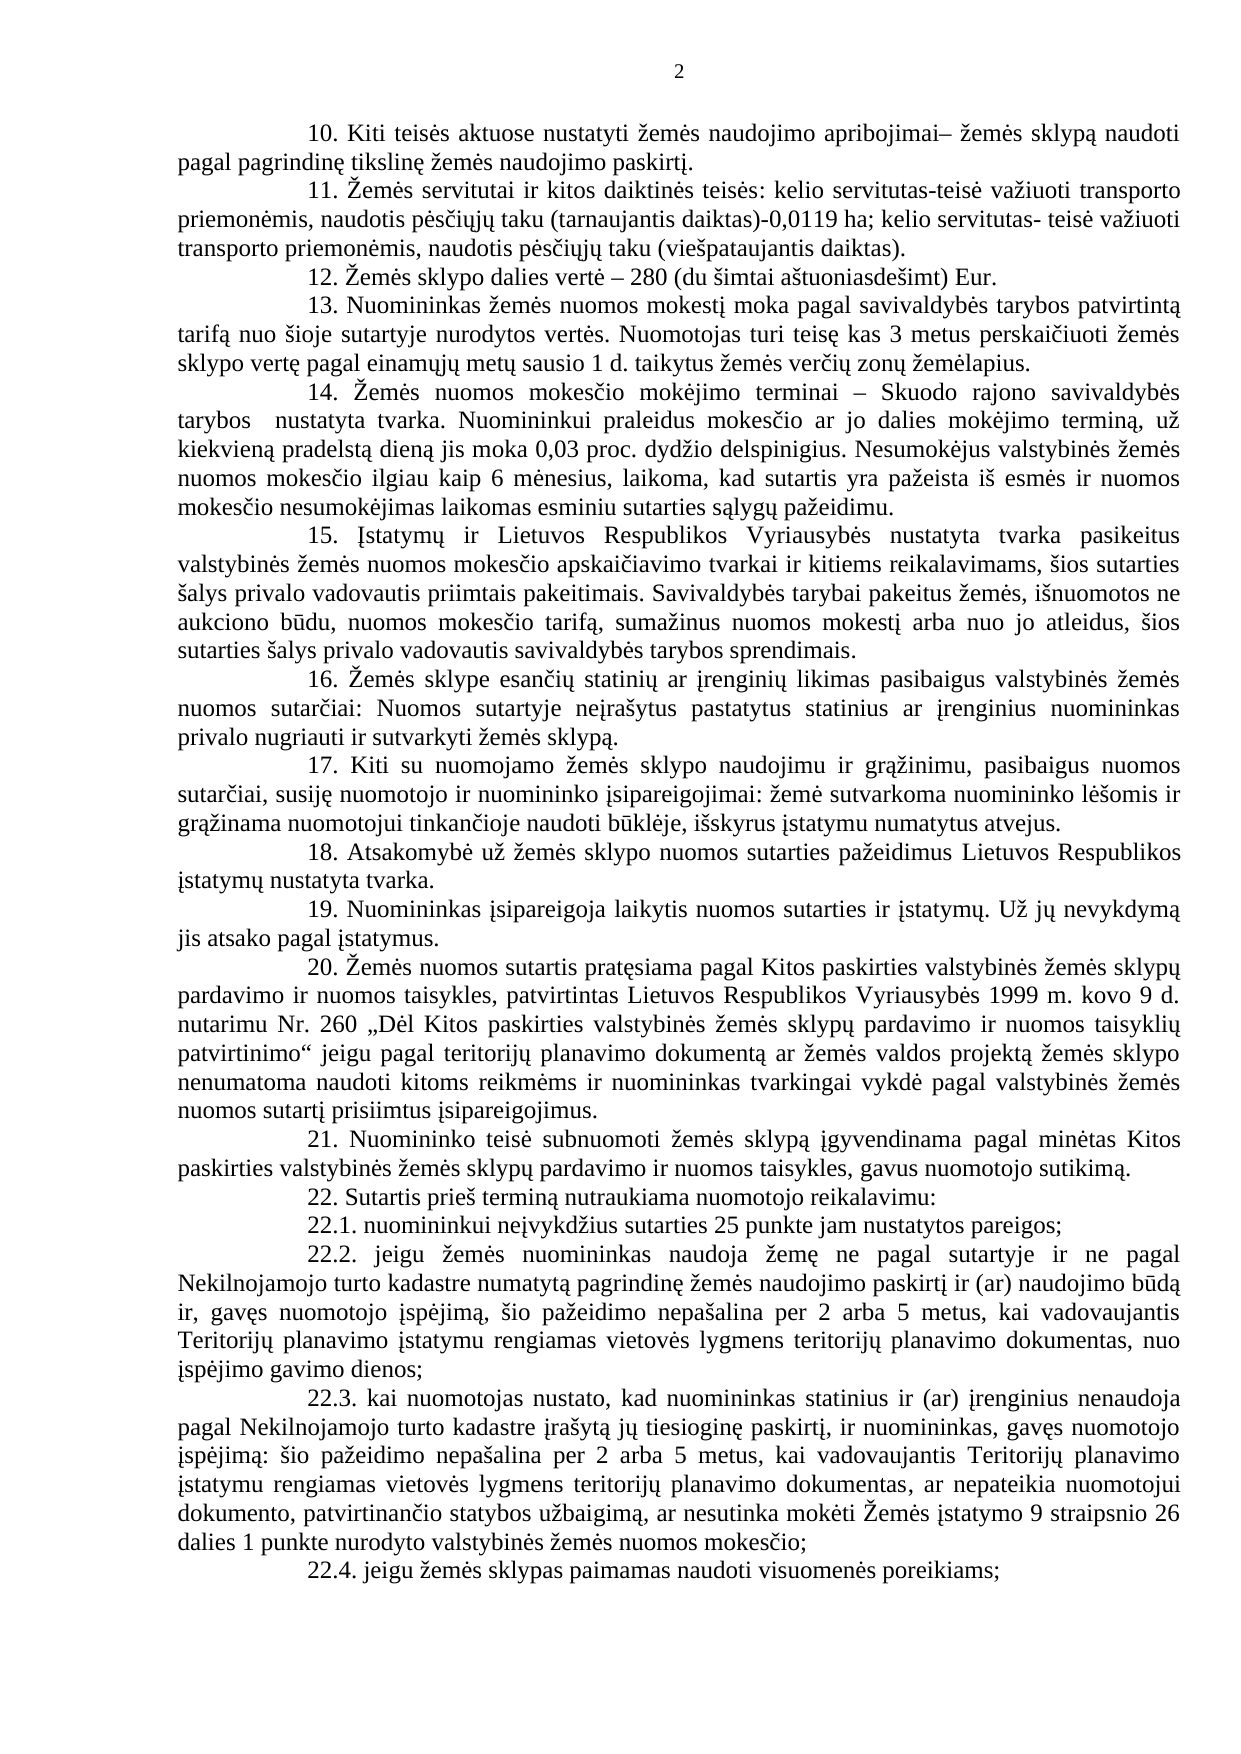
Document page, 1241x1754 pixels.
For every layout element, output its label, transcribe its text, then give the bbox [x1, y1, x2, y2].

text 22.1. nuomininkui neįvykdžius sutarties 25 punkte jam nustatytos pareigos; [177, 1211, 1181, 1239]
text 22.2. jeigu žemės nuomininkas naudoja žemę ne pagal sutartyje ir ne pagal Nekilnojamojo turto kadastre numatytą pagrindinę žemės naudojimo paskirtį ir (ar) naudojimo būdą ir, gavęs nuomotojo įspėjimą, šio pažeidimo nepašalina per 2 arba 5 metus, kai vadovaujantis Teritorijų planavimo įstatymu rengiamas vietovės lygmens teritorijų planavimo dokumentas, nuo įspėjimo gavimo dienos; [177, 1239, 1181, 1383]
text 21. Nuomininko teisė subnuomoti žemės sklypą įgyvendinama pagal minėtas Kitos paskirties valstybinės žemės sklypų pardavimo ir nuomos taisykles, gavus nuomotojo sutikimą. [177, 1124, 1181, 1182]
text 22. Sutartis prieš terminą nutraukiama nuomotojo reikalavimu: [177, 1182, 1181, 1211]
text 22.3. kai nuomotojas nustato, kad nuomininkas statinius ir (ar) įrenginius nenaudoja pagal Nekilnojamojo turto kadastre įrašytą jų tiesioginę paskirtį, ir nuomininkas, gavęs nuomotojo įspėjimą: šio pažeidimo nepašalina per 2 arba 5 metus, kai vadovaujantis Teritorijų planavimo įstatymu rengiamas vietovės lygmens teritorijų planavimo dokumentas, ar nepateikia nuomotojui dokumento, patvirtinančio statybos užbaigimą, ar nesutinka mokėti Žemės įstatymo 9 straipsnio 26 dalies 1 punkte nurodyto valstybinės žemės nuomos mokesčio; [177, 1383, 1181, 1556]
text 15. Įstatymų ir Lietuvos Respublikos Vyriausybės nustatyta tvarka pasikeitus valstybinės žemės nuomos mokesčio apskaičiavimo tvarkai ir kitiems reikalavimams, šios sutarties šalys privalo vadovautis priimtais pakeitimais. Savivaldybės tarybai pakeitus žemės, išnuomotos ne aukciono būdu, nuomos mokesčio tarifą, sumažinus nuomos mokestį arba nuo jo atleidus, šios sutarties šalys privalo vadovautis savivaldybės tarybos sprendimais. [177, 521, 1181, 664]
text 11. Žemės servitutai ir kitos daiktinės teisės: kelio servitutas-teisė važiuoti transporto priemonėmis, naudotis pėsčiųjų taku (tarnaujantis daiktas)-0,0119 ha; kelio servitutas- teisė važiuoti transporto priemonėmis, naudotis pėsčiųjų taku (viešpataujantis daiktas). [177, 176, 1181, 262]
text 13. Nuomininkas žemės nuomos mokestį moka pagal savivaldybės tarybos patvirtintą tarifą nuo šioje sutartyje nurodytos vertės. Nuomotojas turi teisę kas 3 metus perskaičiuoti žemės sklypo vertę pagal einamųjų metų sausio 1 d. taikytus žemės verčių zonų žemėlapius. [177, 291, 1181, 377]
text 16. Žemės sklype esančių statinių ar įrenginių likimas pasibaigus valstybinės žemės nuomos sutarčiai: Nuomos sutartyje neįrašytus pastatytus statinius ar įrenginius nuomininkas privalo nugriauti ir sutvarkyti žemės sklypą. [177, 664, 1181, 751]
text 18. Atsakomybė už žemės sklypo nuomos sutarties pažeidimus Lietuvos Respublikos įstatymų nustatyta tvarka. [177, 837, 1181, 894]
text 17. Kiti su nuomojamo žemės sklypo naudojimu ir grąžinimu, pasibaigus nuomos sutarčiai, susiję nuomotojo ir nuomininko įsipareigojimai: žemė sutvarkoma nuomininko lėšomis ir grąžinama nuomotojui tinkančioje naudoti būklėje, išskyrus įstatymu numatytus atvejus. [177, 751, 1181, 837]
text 22.4. jeigu žemės sklypas paimamas naudoti visuomenės poreikiams; [177, 1556, 1181, 1584]
text 10. Kiti teisės aktuose nustatyti žemės naudojimo apribojimai– žemės sklypą naudoti pagal pagrindinę tikslinę žemės naudojimo paskirtį. [177, 118, 1181, 176]
text 19. Nuomininkas įsipareigoja laikytis nuomos sutarties ir įstatymų. Už jų nevykdymą jis atsako pagal įstatymus. [177, 894, 1181, 952]
text 12. Žemės sklypo dalies vertė – 280 (du šimtai aštuoniasdešimt) Eur. [177, 262, 1181, 291]
text 14. Žemės nuomos mokesčio mokėjimo terminai – Skuodo rajono savivaldybės tarybos nustatyta tvarka. Nuomininkui praleidus mokesčio ar jo dalies mokėjimo terminą, už kiekvieną pradelstą dieną jis moka 0,03 proc. dydžio delspinigius. Nesumokėjus valstybinės žemės nuomos mokesčio ilgiau kaip 6 mėnesius, laikoma, kad sutartis yra pažeista iš esmės ir nuomos mokesčio nesumokėjimas laikomas esminiu sutarties sąlygų pažeidimu. [177, 377, 1181, 521]
text 20. Žemės nuomos sutartis pratęsiama pagal Kitos paskirties valstybinės žemės sklypų pardavimo ir nuomos taisykles, patvirtintas Lietuvos Respublikos Vyriausybės 1999 m. kovo 9 d. nutarimu Nr. 260 „Dėl Kitos paskirties valstybinės žemės sklypų pardavimo ir nuomos taisyklių patvirtinimo“ jeigu pagal teritorijų planavimo dokumentą ar žemės valdos projektą žemės sklypo nenumatoma naudoti kitoms reikmėms ir nuomininkas tvarkingai vykdė pagal valstybinės žemės nuomos sutartį prisiimtus įsipareigojimus. [177, 952, 1181, 1124]
